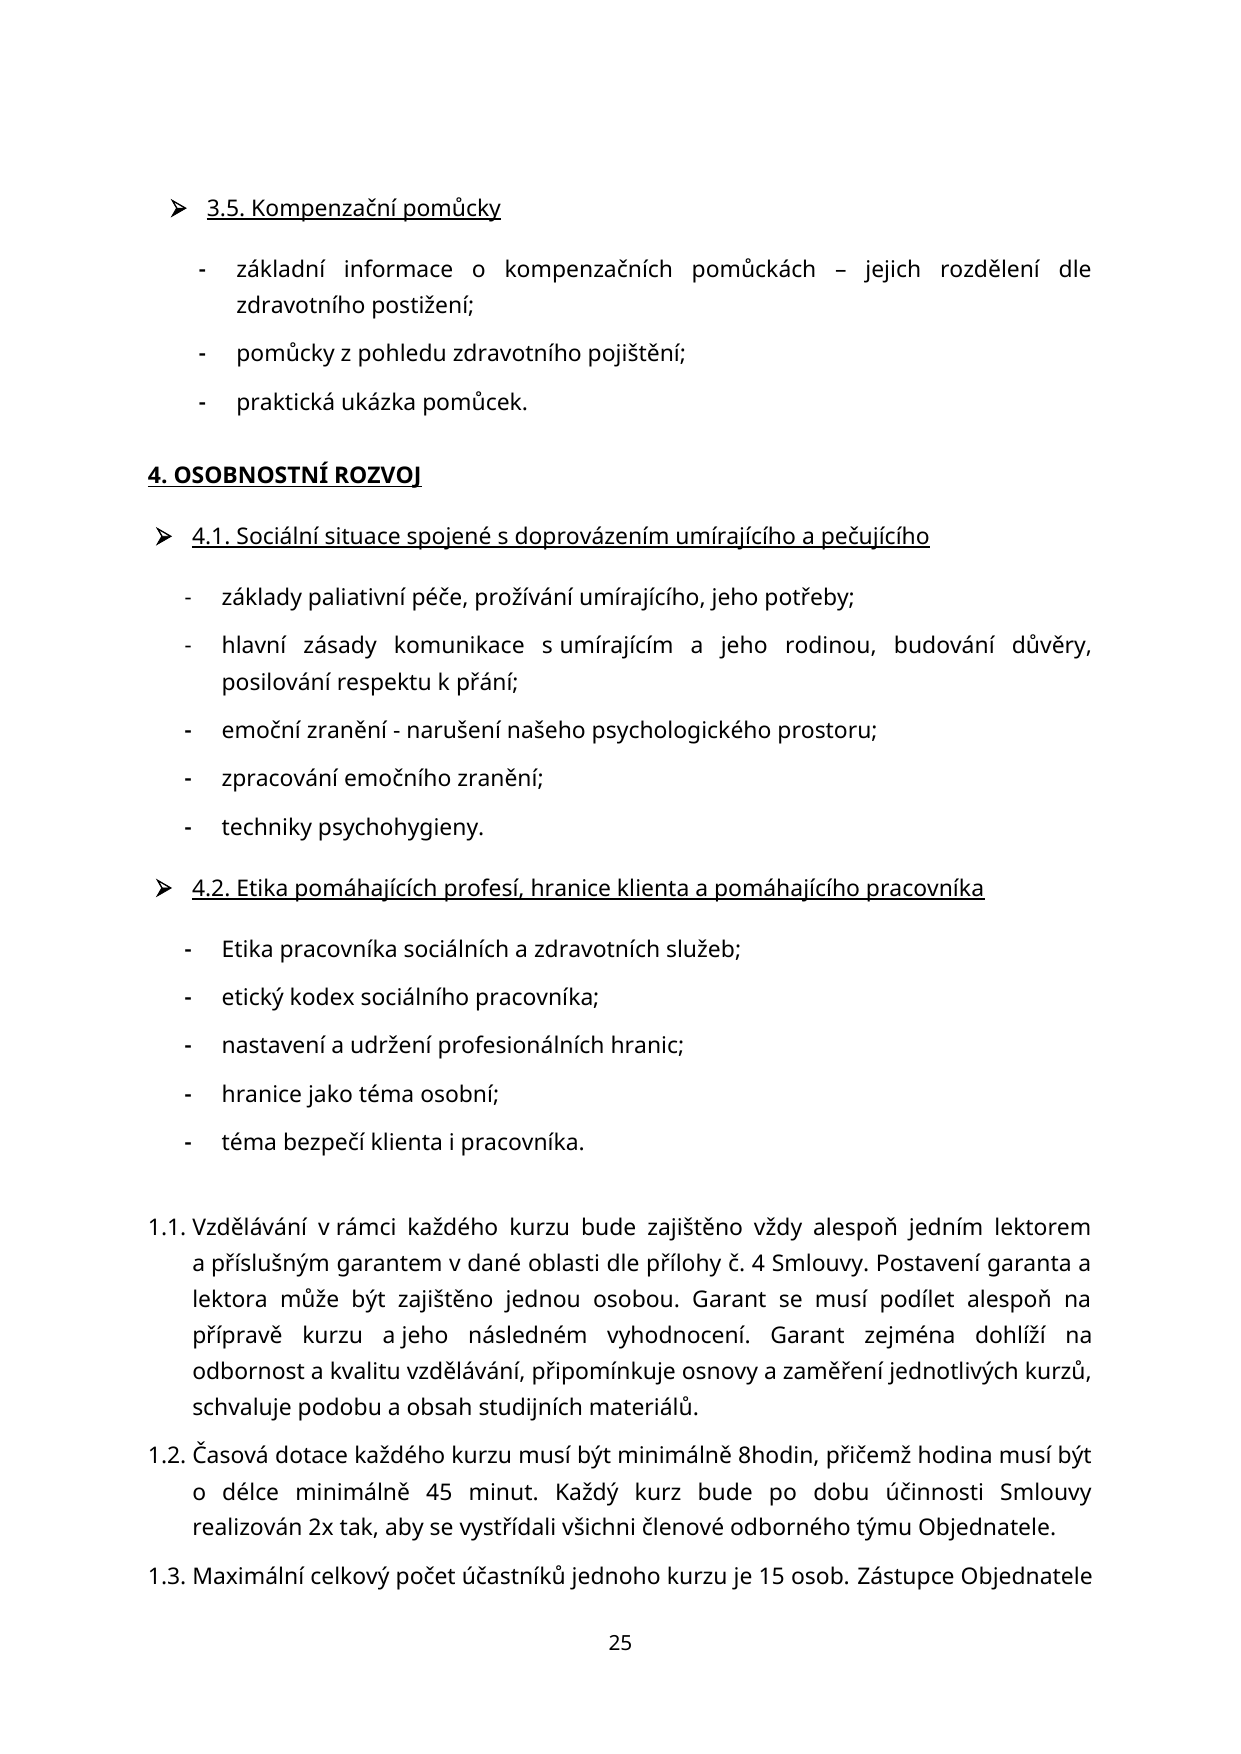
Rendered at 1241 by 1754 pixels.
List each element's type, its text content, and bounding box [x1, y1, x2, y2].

list praktická ukázka pomůcek. [199, 386, 1093, 417]
list základy paliativní péče, prožívání umírajícího, jeho potřeby; [184, 581, 1093, 612]
list emoční zranění - narušení našeho psychologického prostoru; [184, 714, 1093, 745]
list základní informace o kompenzačních pomůckách – jejich rozdělení dle zdravotního postižení; [199, 253, 1093, 320]
list 4. OSOBNOSTNÍ ROZVOJ [148, 459, 1093, 490]
list Časová dotace každého kurzu musí být minimálně 8hodin, přičemž hodina musí být o délce minimálně 45 minut. Každý kurz bude po dobu účinnosti Smlouvy realizován 2x tak, aby se vystřídali všichni členové odborného týmu Objednatele. [148, 1439, 1093, 1543]
list téma bezpečí klienta i pracovníka. [184, 1126, 1093, 1158]
list pomůcky z pohledu zdravotního pojištění; [199, 337, 1093, 368]
list etický kodex sociálního pracovníka; [184, 981, 1093, 1012]
list Etika pracovníka sociálních a zdravotních služeb; [184, 933, 1093, 964]
list 4.1. Sociální situace spojené s doprovázením umírajícího a pečujícího [155, 520, 1093, 551]
list techniky psychohygieny. [184, 811, 1093, 842]
list Vzdělávání v rámci každého kurzu bude zajištěno vždy alespoň jedním lektorem a příslušným garantem v dané oblasti dle přílohy č. 4 Smlouvy. Postavení garanta a lektora může být zajištěno jednou osobou. Garant se musí podílet alespoň na přípravě kurzu a jeho následném vyhodnocení. Garant zejména dohlíží na odbornost a kvalitu vzdělávání, připomínkuje osnovy a zaměření jednotlivých kurzů, schvaluje podobu a obsah studijních materiálů. [148, 1211, 1093, 1422]
list nastavení a udržení profesionálních hranic; [184, 1029, 1093, 1061]
list 4.2. Etika pomáhajících profesí, hranice klienta a pomáhajícího pracovníka [155, 872, 1093, 903]
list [148, 1560, 1093, 1591]
list 3.5. Kompenzační pomůcky [169, 192, 1093, 223]
list hranice jako téma osobní; [184, 1078, 1093, 1109]
list hlavní zásady komunikace s umírajícím a jeho rodinou, budování důvěry, posilování respektu k přání; [184, 629, 1093, 697]
list zpracování emočního zranění; [184, 762, 1093, 793]
